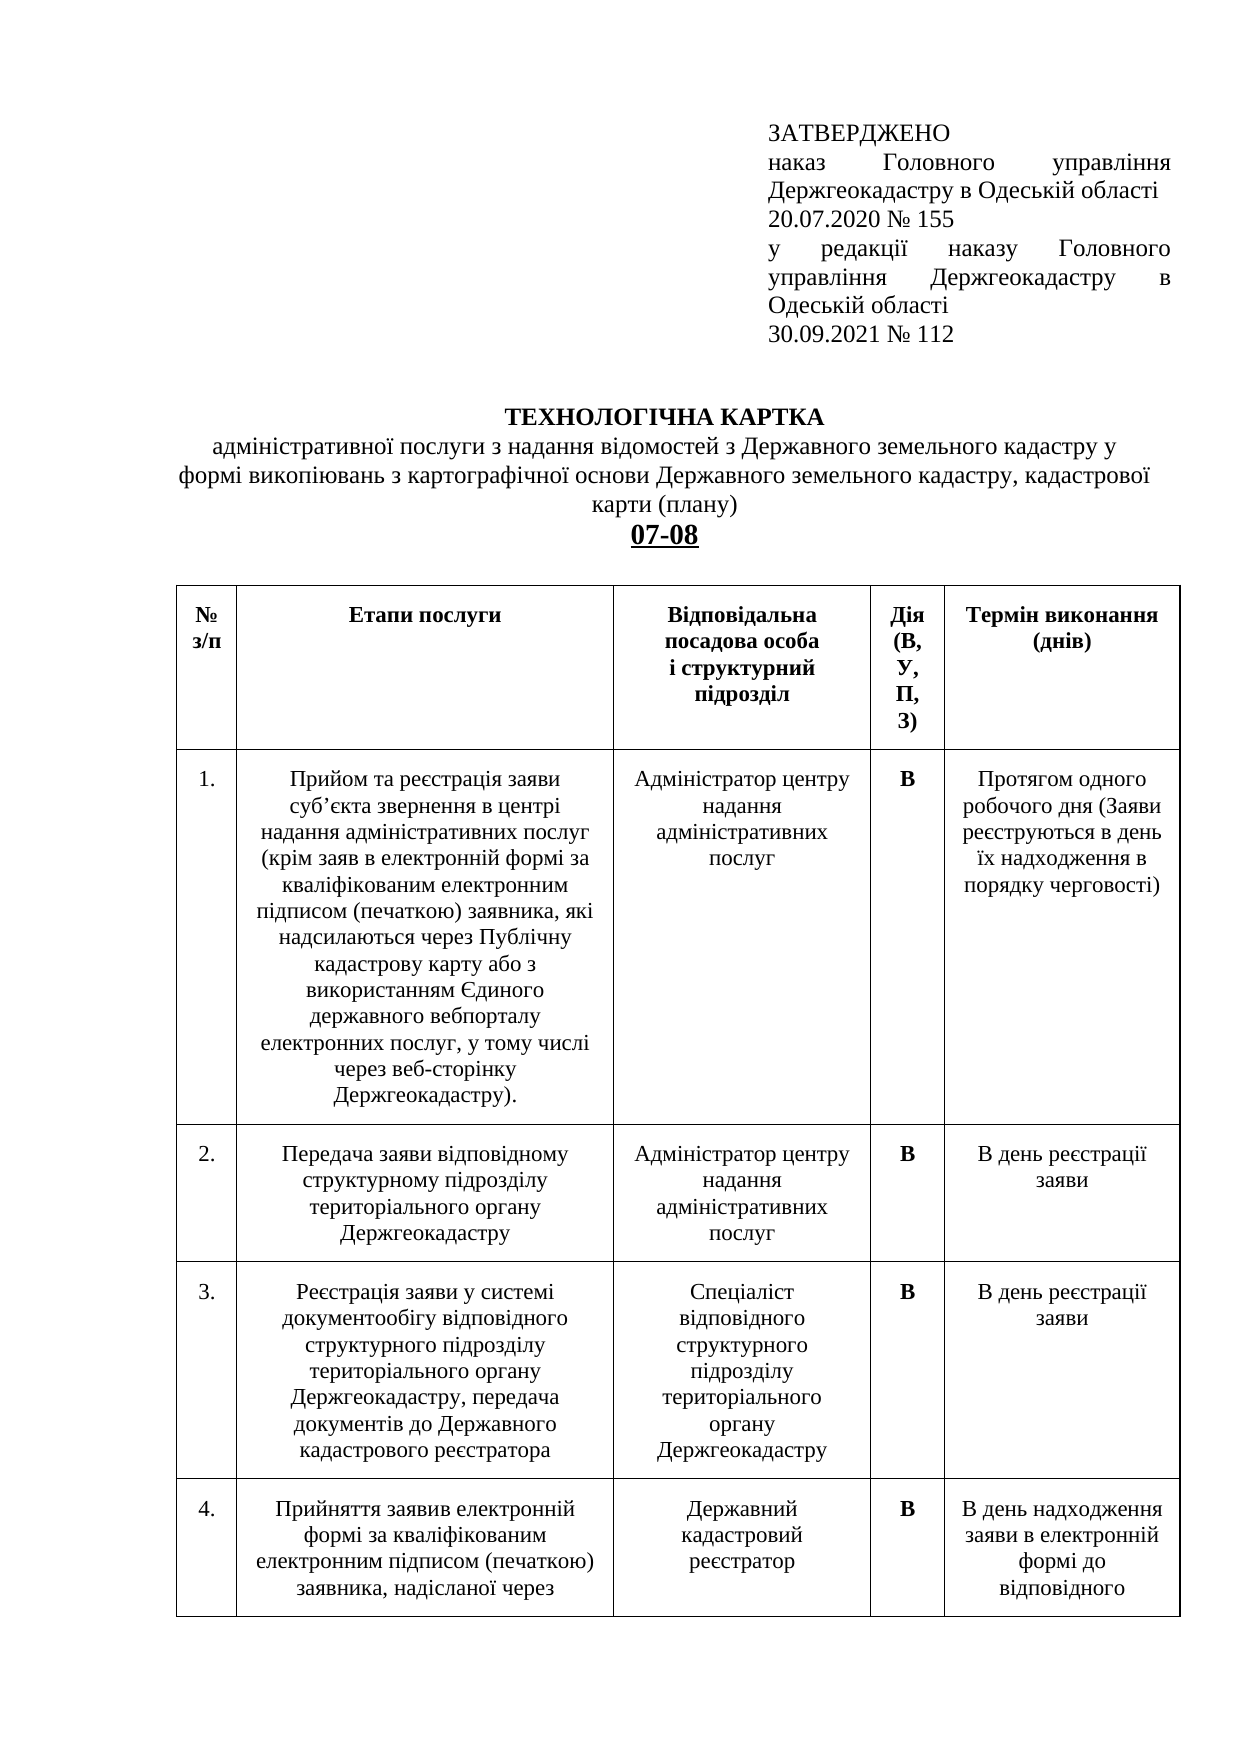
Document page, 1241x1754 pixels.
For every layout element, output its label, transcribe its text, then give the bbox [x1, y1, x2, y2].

text наказ Головного управління Держгеокадастру в Одеській області [768, 147, 1171, 204]
table_cell Передача заяви відповідному структурному підрозділу територіального органу Держгеокадастру [237, 1125, 613, 1261]
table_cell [614, 1479, 870, 1616]
text 07-08 [177, 517, 1152, 551]
table_header Дія (В, У, П, З) [871, 586, 944, 749]
text у редакції наказу Головного управління Держгеокадастру в Одеській області [768, 233, 1171, 319]
table_cell В день реєстрації заяви [945, 1262, 1179, 1478]
text адміністративної послуги з надання відомостей з Державного земельного кадастру у формі викопіювань з картографічної основи Державного земельного кадастру, кадастрової карти (плану) [177, 431, 1152, 517]
table_header Відповідальна посадова особа і структурний підрозділ [614, 586, 870, 749]
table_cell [945, 1479, 1179, 1616]
table_cell Адміністратор центру надання адміністративних послуг [614, 750, 870, 1123]
table_cell Реєстрація заяви у системі документообігу відповідного структурного підрозділу територіального органу Держгеокадастру, передача документів до Державного кадастрового реєстратора [237, 1262, 613, 1478]
table_cell 1. [177, 750, 236, 1123]
table_cell В [871, 1125, 944, 1261]
text ЗАТВЕРДЖЕНО [768, 118, 1171, 147]
table_cell 4. [177, 1479, 236, 1616]
table_cell Протягом одного робочого дня (Заяви реєструються в день їх надходження в порядку черговості) [945, 750, 1179, 1123]
table_cell В [871, 1262, 944, 1478]
text ТЕХНОЛОГІЧНА КАРТКА [177, 395, 1152, 431]
table_cell В день реєстрації заяви [945, 1125, 1179, 1261]
table_cell 3. [177, 1262, 236, 1478]
text 20.07.2020 № 155 [768, 204, 1171, 233]
table_cell В [871, 750, 944, 1123]
table_header Термін виконання (днів) [945, 586, 1179, 749]
table_cell В [871, 1479, 944, 1616]
table_cell Прийом та реєстрація заяви суб’єкта звернення в центрі надання адміністративних послуг (крім заяв в електронній формі за кваліфікованим електронним підписом (печаткою) заявника, які надсилаються через Публічну кадастрову карту або з використанням Єдиного державного вебпорталу електронних послуг, у тому числі через веб-сторінку Держгеокадастру). [237, 750, 613, 1123]
table_header № з/п [177, 586, 236, 749]
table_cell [237, 1479, 613, 1616]
table_cell Адміністратор центру надання адміністративних послуг [614, 1125, 870, 1261]
table_cell 2. [177, 1125, 236, 1261]
table_cell Спеціаліст відповідного структурного підрозділу територіального органу Держгеокадастру [614, 1262, 870, 1478]
table_header Етапи послуги [237, 586, 613, 749]
text 30.09.2021 № 112 [768, 319, 1171, 348]
